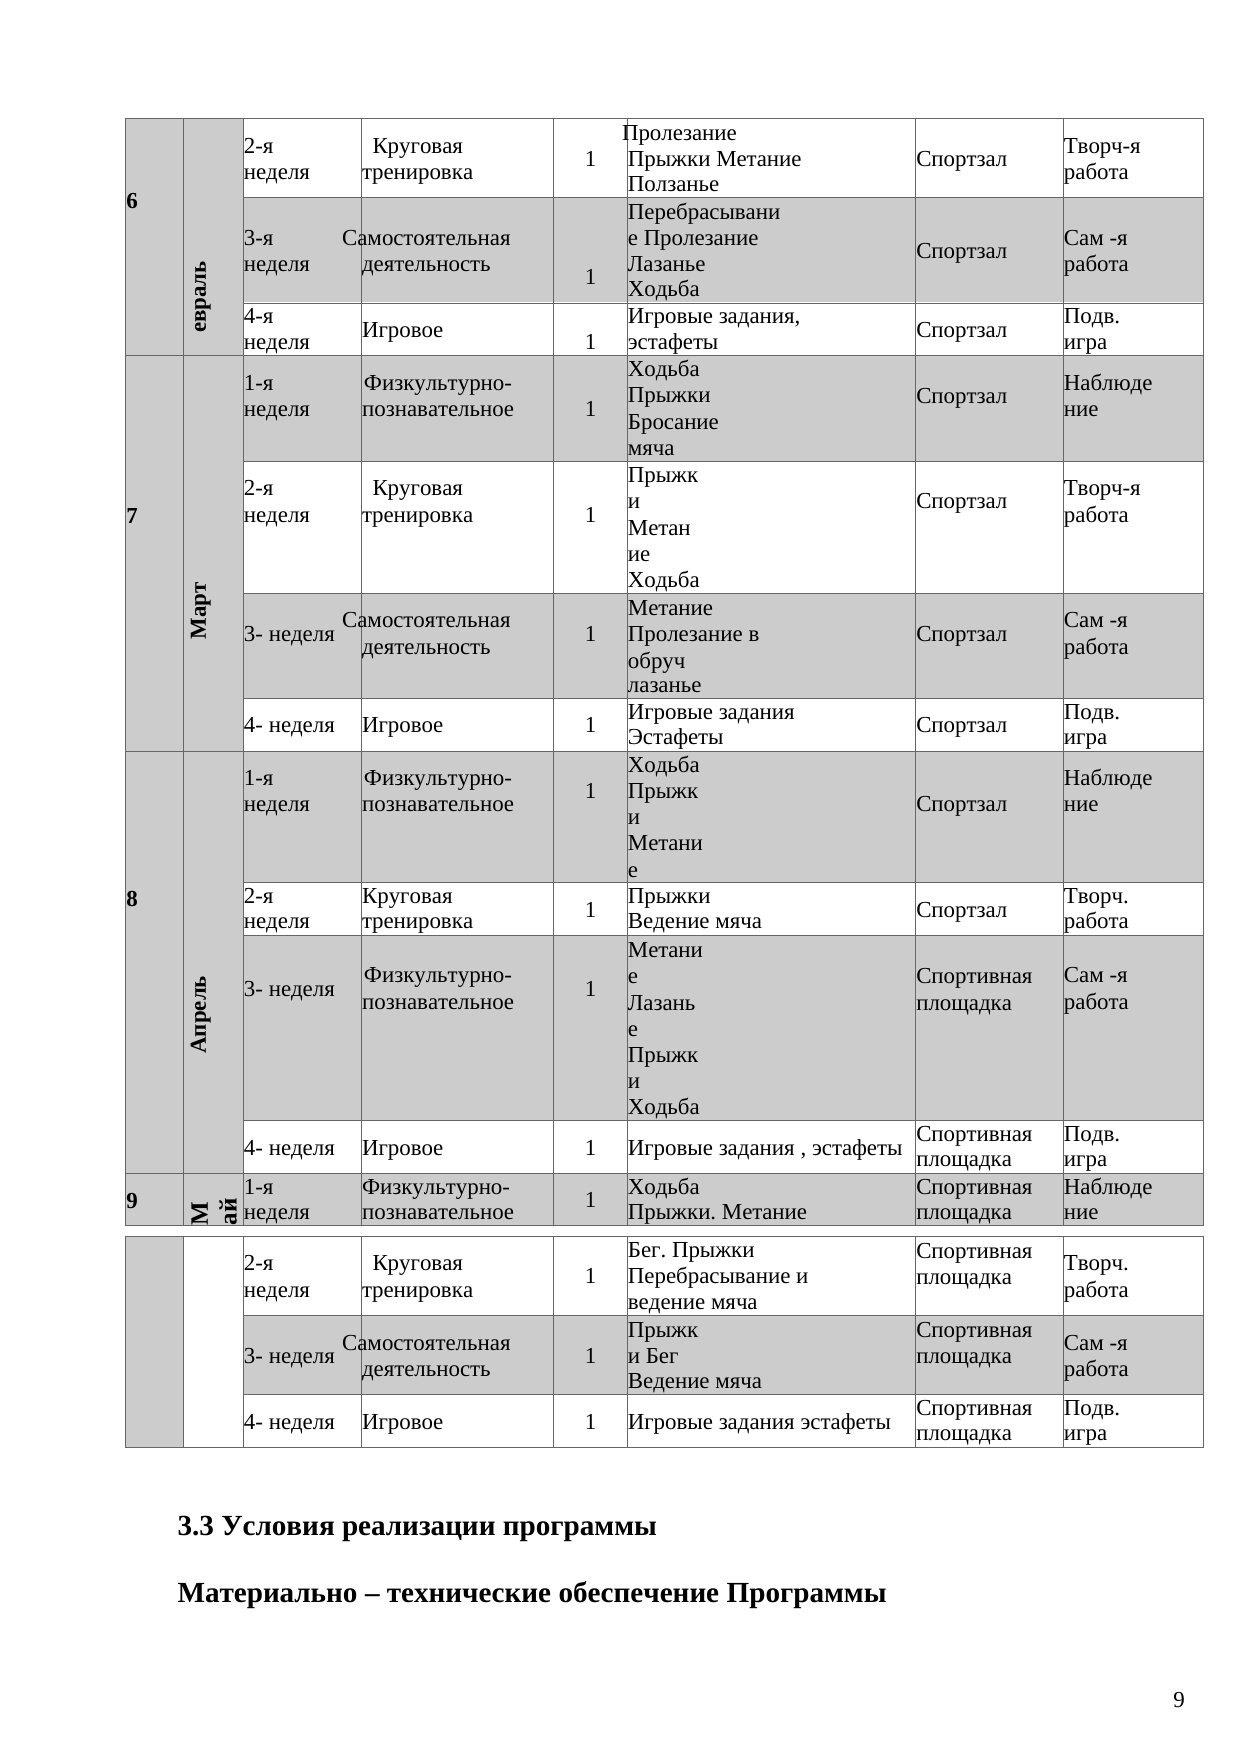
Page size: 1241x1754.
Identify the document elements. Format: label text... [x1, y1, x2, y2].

table_cell Творч-я работа [1064, 119, 1203, 197]
table_cell 1 [554, 304, 627, 355]
table_cell Спортзал [916, 752, 1063, 882]
table_cell Апрель [184, 752, 243, 1173]
table_cell Февраль [184, 119, 243, 355]
table_cell 2-я неделя [244, 462, 361, 593]
table_cell Спортзал [916, 119, 1063, 197]
table_cell Спортивная площадка [916, 1174, 1063, 1225]
table_header Спортивная площадка [916, 1237, 1063, 1315]
table_cell Игровое [362, 1395, 553, 1447]
table_cell 1-я неделя [244, 1174, 361, 1225]
table_header 2-я неделя [244, 1237, 361, 1315]
table_cell Игровое [362, 699, 553, 751]
table_cell Наблюде ние [1064, 1174, 1203, 1225]
table_cell Самостоятельная деятельность [362, 198, 553, 302]
table_cell 1 [554, 936, 627, 1120]
table_cell Самостоятельная деятельность [362, 594, 553, 698]
table_cell Сам -я работа [1064, 1316, 1203, 1394]
table_cell Круговая тренировка [362, 119, 553, 197]
table_cell Игровые задания, эстафеты [628, 304, 915, 355]
table_cell 1 [554, 462, 627, 593]
table_cell Спортивная площадка [916, 1395, 1063, 1447]
table_cell Спортзал [916, 699, 1063, 751]
table_cell 1 [554, 699, 627, 751]
table_cell Спортзал [916, 356, 1063, 461]
table_cell Спортзал [916, 198, 1063, 302]
table_cell 8 [126, 752, 183, 1173]
table_cell 4- неделя [244, 1121, 361, 1173]
table_cell Прыжки Бег Ведение мяча [628, 1316, 915, 1394]
table_cell 1 [554, 119, 627, 197]
table_header Бег. Прыжки Перебрасывание и ведение мяча [628, 1237, 915, 1315]
table_cell Круговая тренировка [362, 883, 553, 935]
table_cell 1 [554, 1395, 627, 1447]
table_header [126, 1237, 183, 1447]
table_cell Физкультурно- познавательное [362, 936, 553, 1120]
table_header Круговая тренировка [362, 1237, 553, 1315]
table_cell Спортивная площадка [916, 1316, 1063, 1394]
table_cell 1 [554, 594, 627, 698]
table_cell 2-я неделя [244, 119, 361, 197]
table_cell Спортивная площадка [916, 1121, 1063, 1173]
table_cell Спортзал [916, 594, 1063, 698]
table_cell Прыжки Метание Ходьба [628, 462, 915, 593]
table_cell 1 [554, 1121, 627, 1173]
table_cell Пролезание Прыжки Метание Ползанье [628, 119, 915, 197]
table_cell Сам -я работа [1064, 936, 1203, 1120]
table_cell Физкультурно- познавательное [362, 752, 553, 882]
table_cell Игровое [362, 1121, 553, 1173]
table_cell 1 [554, 1316, 627, 1394]
table_cell 6 [126, 119, 183, 355]
table_cell Ходьба Прыжки Бросание мяча [628, 356, 915, 461]
table_cell Ходьба Прыжки. Метание [628, 1174, 915, 1225]
table_cell 3- неделя [244, 936, 361, 1120]
table_cell Метание Лазанье Прыжки Ходьба [628, 936, 915, 1120]
table_cell Подв. игра [1064, 1121, 1203, 1173]
table_header [184, 1237, 243, 1447]
table_cell Метание Пролезание в обруч лазанье [628, 594, 915, 698]
table_cell 4- неделя [244, 699, 361, 751]
table_cell 1 [554, 198, 627, 302]
table_cell 9 [126, 1174, 183, 1225]
table_cell 3-я неделя [244, 198, 361, 302]
table_cell 2-я неделя [244, 883, 361, 935]
table_cell 1 [554, 356, 627, 461]
table_cell Игровые задания , эстафеты [628, 1121, 915, 1173]
table_header Творч. работа [1064, 1237, 1203, 1315]
table_cell 1 [554, 752, 627, 882]
table_cell М ай [184, 1174, 243, 1225]
table_cell 1 [554, 1174, 627, 1225]
table_cell Самостоятельная деятельность [362, 1316, 553, 1394]
table_cell 3- неделя [244, 1316, 361, 1394]
table_cell Прыжки Ведение мяча [628, 883, 915, 935]
table_cell Март [184, 356, 243, 751]
table_cell Наблюде ние [1064, 356, 1203, 461]
table_cell 1-я неделя [244, 356, 361, 461]
text Материально – технические обеспечение Программы [177, 1575, 1152, 1608]
table_cell 7 [126, 356, 183, 751]
table_cell Игровые задания Эстафеты [628, 699, 915, 751]
table_cell Сам -я работа [1064, 198, 1203, 302]
table_cell 1 [554, 883, 627, 935]
table_cell Игровое [362, 304, 553, 355]
table_cell Подв. игра [1064, 699, 1203, 751]
table_cell Физкультурно- познавательное [362, 1174, 553, 1225]
table_cell Сам -я работа [1064, 594, 1203, 698]
table_cell Игровые задания эстафеты [628, 1395, 915, 1447]
table_cell Творч-я работа [1064, 462, 1203, 593]
table_cell Спортивная площадка [916, 936, 1063, 1120]
table_cell Подв. игра [1064, 1395, 1203, 1447]
table_cell Круговая тренировка [362, 462, 553, 593]
table_cell Физкультурно- познавательное [362, 356, 553, 461]
table_cell Ходьба Прыжки Метание [628, 752, 915, 882]
table_cell 4- неделя [244, 1395, 361, 1447]
table_cell 4-я неделя [244, 304, 361, 355]
table_cell Спортзал [916, 304, 1063, 355]
table_cell Спортзал [916, 883, 1063, 935]
table_cell 3- неделя [244, 594, 361, 698]
table_cell Творч. работа [1064, 883, 1203, 935]
table_cell 1-я неделя [244, 752, 361, 882]
table_cell Спортзал [916, 462, 1063, 593]
table_header 1 [554, 1237, 627, 1315]
subtitle 3.3 Условия реализации программы [177, 1508, 1152, 1541]
table_cell Перебрасывание Пролезание Лазанье Ходьба [628, 198, 915, 302]
table_cell Наблюде ние [1064, 752, 1203, 882]
table_cell Подв. игра [1064, 304, 1203, 355]
